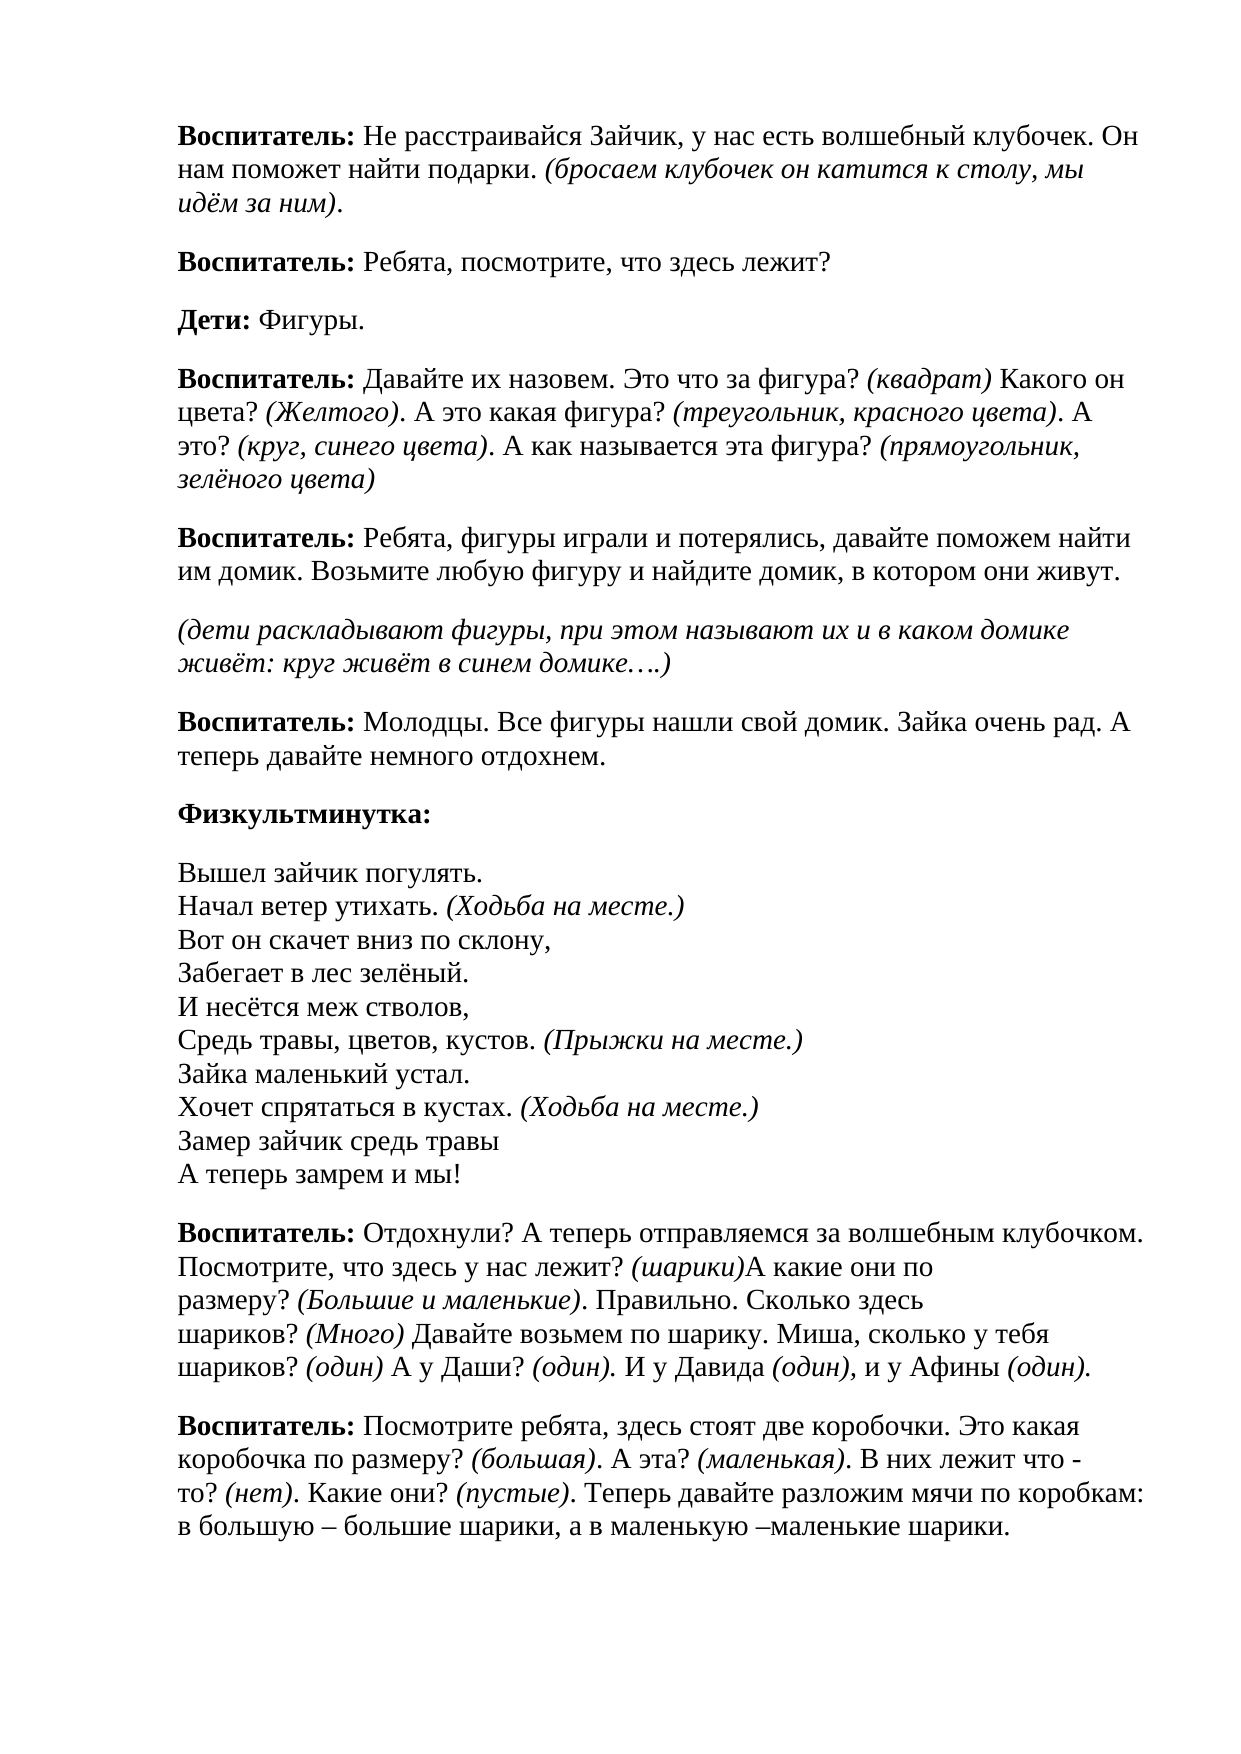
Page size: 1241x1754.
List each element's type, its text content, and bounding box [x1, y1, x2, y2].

text Воспитатель: Молодцы. Все фигуры нашли свой домик. Зайка очень рад. А теперь давайте немного отдохнем. [177, 704, 1152, 771]
text Воспитатель: Не расстраивайся Зайчик, у нас есть волшебный клубочек. Он нам поможет найти подарки. (бросаем клубочек он катится к столу, мы идём за ним). [177, 118, 1152, 219]
text Замер зайчик средь травы [177, 1123, 1152, 1157]
text (дети раскладывают фигуры, при этом называют их и в каком домике живёт: круг живёт в синем домике….) [177, 612, 1152, 679]
text Воспитатель: Отдохнули? А теперь отправляемся за волшебным клубочком. Посмотрите, что здесь у нас лежит? (шарики)А какие они по размеру? (Большие и маленькие). Правильно. Сколько здесь шариков? (Много) Давайте возьмем по шарику. Миша, сколько у тебя шариков? (один) А у Даши? (один). И у Давида (один), и у Афины (один). [177, 1215, 1152, 1383]
text Начал ветер утихать. (Ходьба на месте.) [177, 888, 1152, 922]
text Воспитатель: Посмотрите ребята, здесь стоят две коробочки. Это какая коробочка по размеру? (большая). А эта? (маленькая). В них лежит что - то? (нет). Какие они? (пустые). Теперь давайте разложим мячи по коробкам: в большую – большие шарики, а в маленькую –маленькие шарики. [177, 1408, 1152, 1542]
text Воспитатель: Ребята, фигуры играли и потерялись, давайте поможем найти им домик. Возьмите любую фигуру и найдите домик, в котором они живут. [177, 520, 1152, 587]
text Воспитатель: Ребята, посмотрите, что здесь лежит? [177, 244, 1152, 277]
text Хочет спрятаться в кустах. (Ходьба на месте.) [177, 1089, 1152, 1123]
text Вышел зайчик погулять. [177, 855, 1152, 888]
text Физкультминутка: [177, 796, 1152, 830]
text А теперь замрем и мы! [177, 1157, 1152, 1190]
text И несётся меж стволов, [177, 989, 1152, 1022]
text Средь травы, цветов, кустов. (Прыжки на месте.) [177, 1022, 1152, 1056]
text Вот он скачет вниз по склону, [177, 922, 1152, 955]
text Забегает в лес зелёный. [177, 955, 1152, 989]
text Дети: Фигуры. [177, 302, 1152, 336]
text Воспитатель: Давайте их назовем. Это что за фигура? (квадрат) Какого он цвета? (Желтого). А это какая фигура? (треугольник, красного цвета). А это? (круг, синего цвета). А как называется эта фигура? (прямоугольник, зелёного цвета) [177, 361, 1152, 495]
text Зайка маленький устал. [177, 1056, 1152, 1089]
